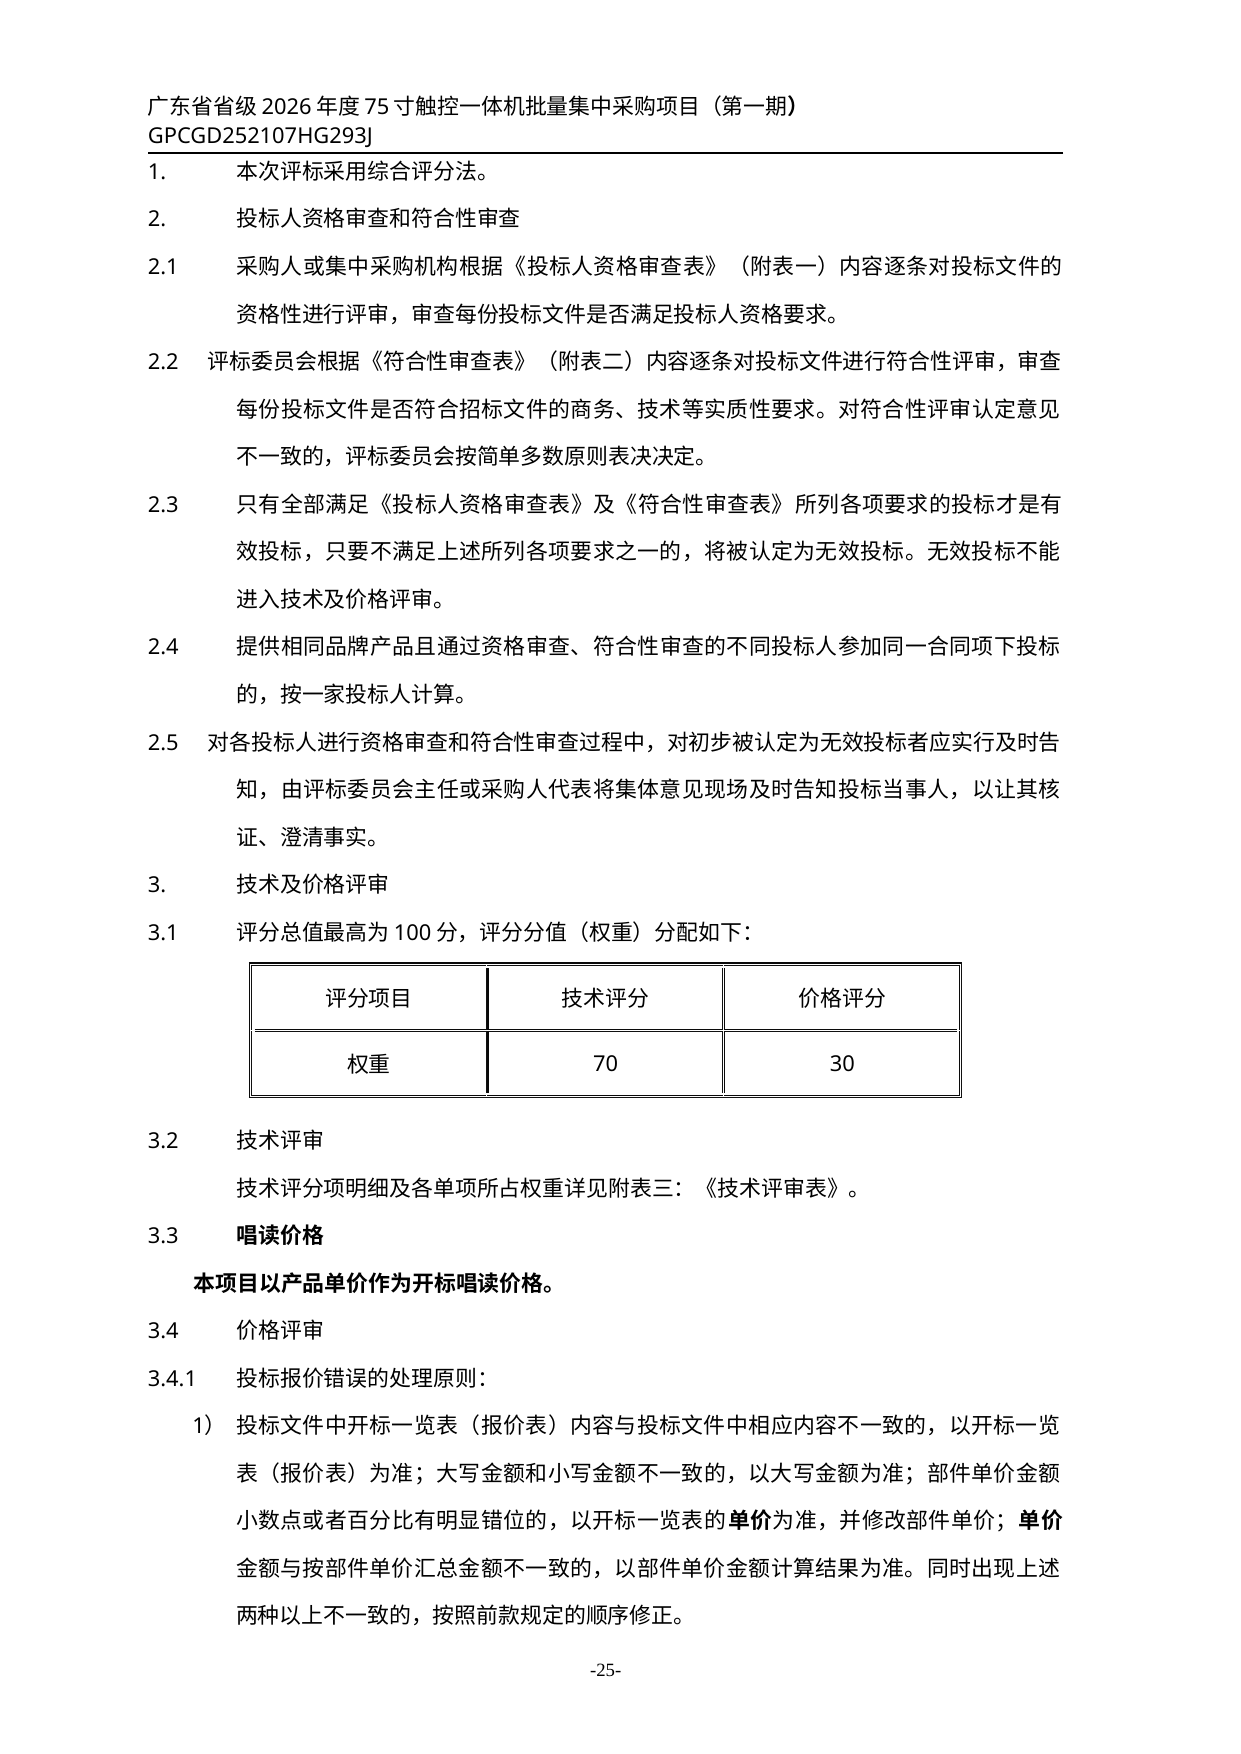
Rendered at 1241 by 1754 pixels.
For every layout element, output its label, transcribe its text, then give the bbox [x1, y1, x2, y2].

text 技术评分项明细及各单项所占权重详见附表三：《技术评审表》。 [236, 1171, 1063, 1202]
text 3.3 唱读价格 [148, 1218, 1063, 1250]
table_header 技术评分 [487, 966, 724, 1028]
text 本项目以产品单价作为开标唱读价格。 [148, 1266, 1063, 1297]
text 2. 投标人资格审查和符合性审查 [148, 201, 1063, 233]
text 3.4.1 投标报价错误的处理原则： [148, 1361, 1063, 1393]
table_header 价格评分 [724, 966, 959, 1028]
text 3.4 价格评审 [148, 1313, 1063, 1345]
text 1. 本次评标采用综合评分法。 [148, 154, 1063, 186]
text 3. 技术及价格评审 [148, 867, 1063, 899]
text 2.2 评标委员会根据《符合性审查表》（附表二）内容逐条对投标文件进行符合性评审，审查每份投标文件是否符合招标文件的商务、技术等实质性要求。对符合性评审认定意见不一致的，评标委员会按简单多数原则表决决定。 [148, 344, 1063, 471]
table_cell 30 [724, 1029, 959, 1094]
text 2.5 对各投标人进行资格审查和符合性审查过程中，对初步被认定为无效投标者应实行及时告知，由评标委员会主任或采购人代表将集体意见现场及时告知投标当事人，以让其核证、澄清事实。 [148, 724, 1063, 851]
text 1） 投标文件中开标一览表（报价表）内容与投标文件中相应内容不一致的，以开标一览表（报价表）为准；大写金额和小写金额不一致的，以大写金额为准；部件单价金额小数点或者百分比有明显错位的，以开标一览表的单价为准，并修改部件单价；单价金额与按部件单价汇总金额不一致的，以部件单价金额计算结果为准。同时出现上述两种以上不一致的，按照前款规定的顺序修正。 [192, 1408, 1063, 1630]
table_cell 70 [487, 1032, 724, 1094]
text 3.2 技术评审 [148, 1123, 1063, 1155]
text 3.1 评分总值最高为100分，评分分值（权重）分配如下： [148, 915, 1063, 946]
text 2.3 只有全部满足《投标人资格审查表》及《符合性审查表》所列各项要求的投标才是有效投标，只要不满足上述所列各项要求之一的，将被认定为无效投标。无效投标不能进入技术及价格评审。 [148, 487, 1063, 613]
text 2.1 采购人或集中采购机构根据《投标人资格审查表》（附表一）内容逐条对投标文件的资格性进行评审，审查每份投标文件是否满足投标人资格要求。 [148, 249, 1063, 328]
table_cell 权重 [252, 1029, 487, 1094]
text 2.4 提供相同品牌产品且通过资格审查、符合性审查的不同投标人参加同一合同项下投标的，按一家投标人计算。 [148, 629, 1063, 709]
table_header 评分项目 [252, 964, 487, 1028]
